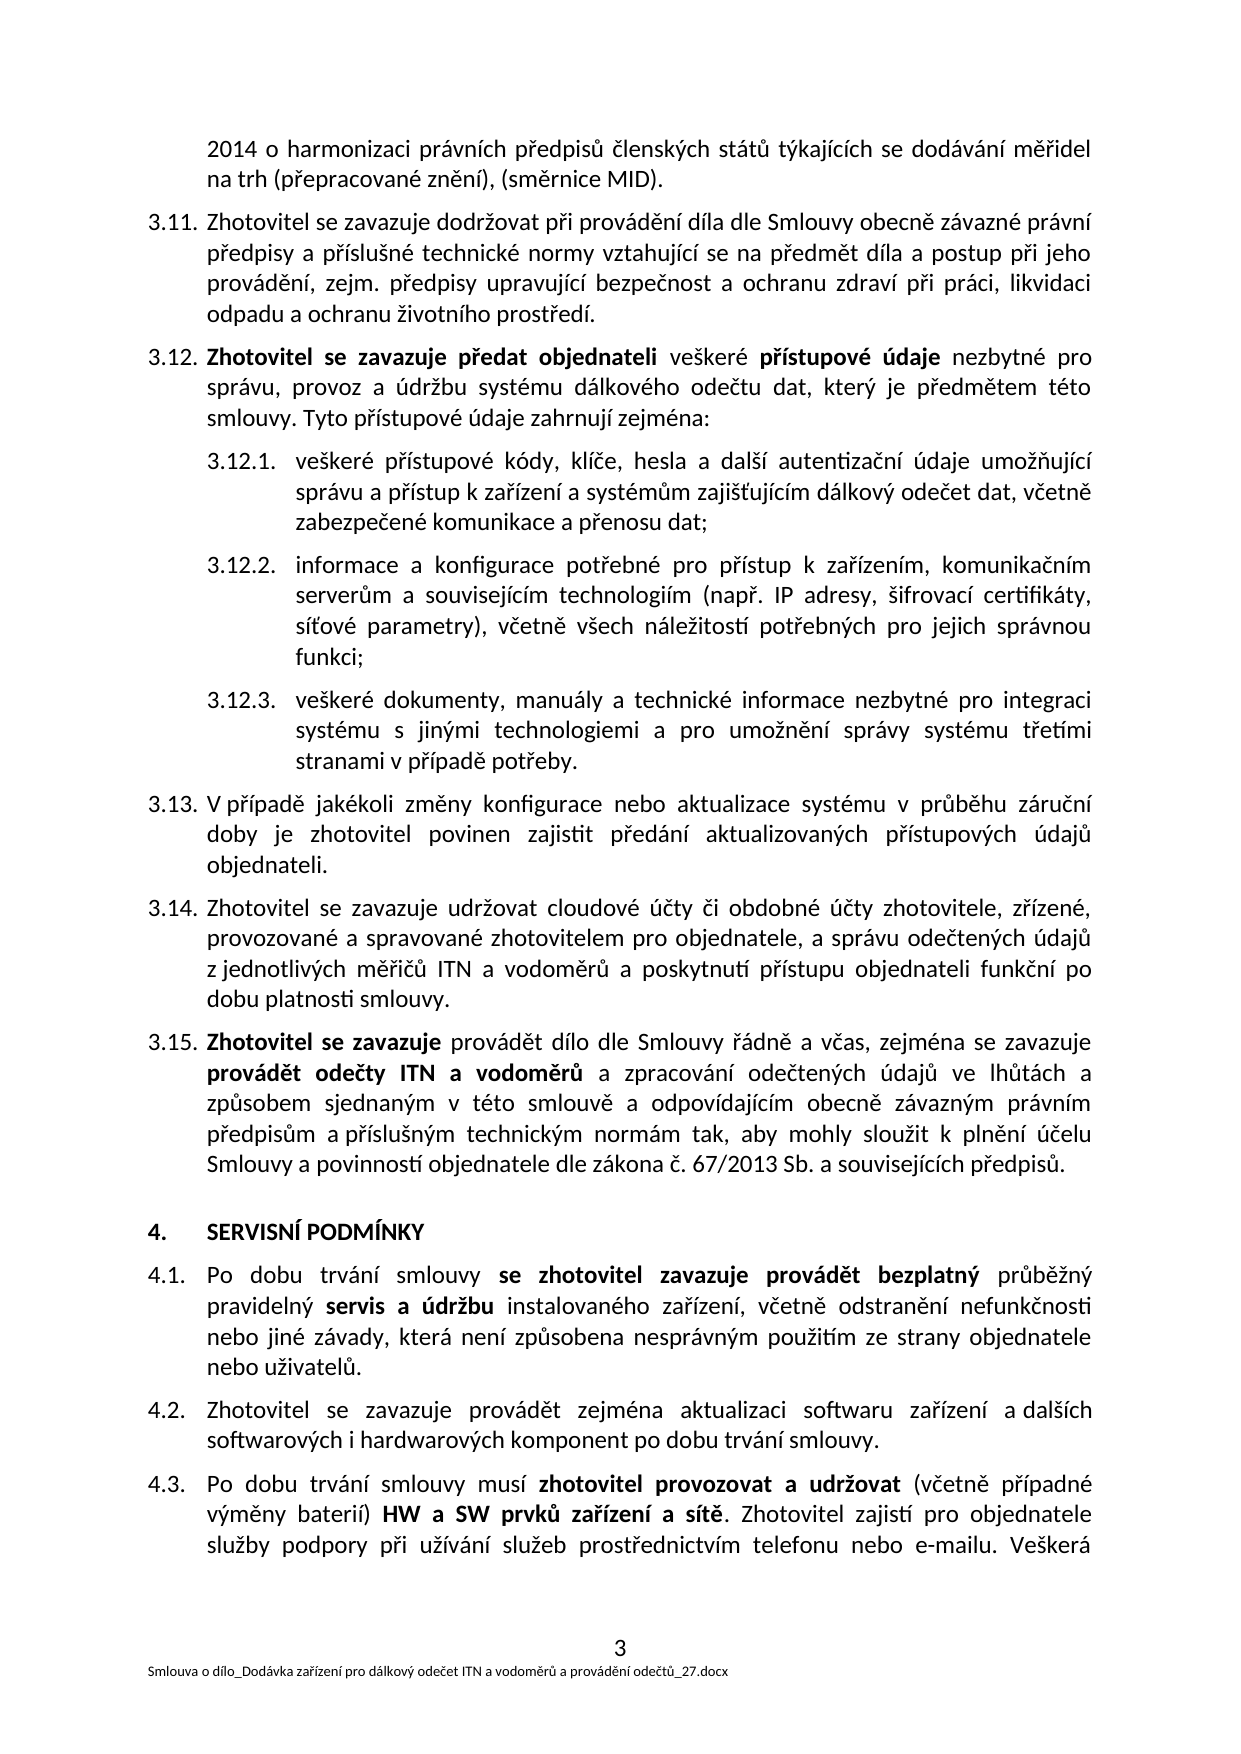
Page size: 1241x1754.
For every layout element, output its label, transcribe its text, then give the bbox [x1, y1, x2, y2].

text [148, 133, 1093, 194]
text Zhotovitel se zavazuje provádět zejména aktualizaci softwaru zařízení a dalších softwarových i hardwarových komponent po dobu trvání smlouvy. [148, 1394, 1093, 1455]
text Po dobu trvání smlouvy se zhotovitel zavazuje provádět bezplatný průběžný pravidelný servis a údržbu instalovaného zařízení, včetně odstranění nefunkčnosti nebo jiné závady, která není způsobena nesprávným použitím ze strany objednatele nebo uživatelů. [148, 1259, 1093, 1382]
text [148, 1468, 1093, 1559]
text veškeré přístupové kódy, klíče, hesla a další autentizační údaje umožňující správu a přístup k zařízení a systémům zajišťujícím dálkový odečet dat, včetně zabezpečené komunikace a přenosu dat; [207, 445, 1093, 537]
text SERVISNÍ PODMÍNKY [148, 1217, 1093, 1247]
text veškeré dokumenty, manuály a technické informace nezbytné pro integraci systému s jinými technologiemi a pro umožnění správy systému třetími stranami v případě potřeby. [207, 684, 1093, 775]
text Zhotovitel se zavazuje dodržovat při provádění díla dle Smlouvy obecně závazné právní předpisy a příslušné technické normy vztahující se na předmět díla a postup při jeho provádění, zejm. předpisy upravující bezpečnost a ochranu zdraví při práci, likvidaci odpadu a ochranu životního prostředí. [148, 206, 1093, 328]
text informace a konfigurace potřebné pro přístup k zařízením, komunikačním serverům a souvisejícím technologiím (např. IP adresy, šifrovací certifikáty, síťové parametry), včetně všech náležitostí potřebných pro jejich správnou funkci; [207, 549, 1093, 671]
text Zhotovitel se zavazuje předat objednateli veškeré přístupové údaje nezbytné pro správu, provoz a údržbu systému dálkového odečtu dat, který je předmětem této smlouvy. Tyto přístupové údaje zahrnují zejména: [148, 341, 1093, 433]
text V případě jakékoli změny konfigurace nebo aktualizace systému v průběhu záruční doby je zhotovitel povinen zajistit předání aktualizovaných přístupových údajů objednateli. [148, 788, 1093, 879]
text Zhotovitel se zavazuje provádět dílo dle Smlouvy řádně a včas, zejména se zavazuje provádět odečty ITN a vodoměrů a zpracování odečtených údajů ve lhůtách a způsobem sjednaným v této smlouvě a odpovídajícím obecně závazným právním předpisům a příslušným technickým normám tak, aby mohly sloužit k plnění účelu Smlouvy a povinností objednatele dle zákona č. 67/2013 Sb. a souvisejících předpisů. [148, 1026, 1093, 1179]
text Zhotovitel se zavazuje udržovat cloudové účty či obdobné účty zhotovitele, zřízené, provozované a spravované zhotovitelem pro objednatele, a správu odečtených údajů z jednotlivých měřičů ITN a vodoměrů a poskytnutí přístupu objednateli funkční po dobu platnosti smlouvy. [148, 892, 1093, 1014]
